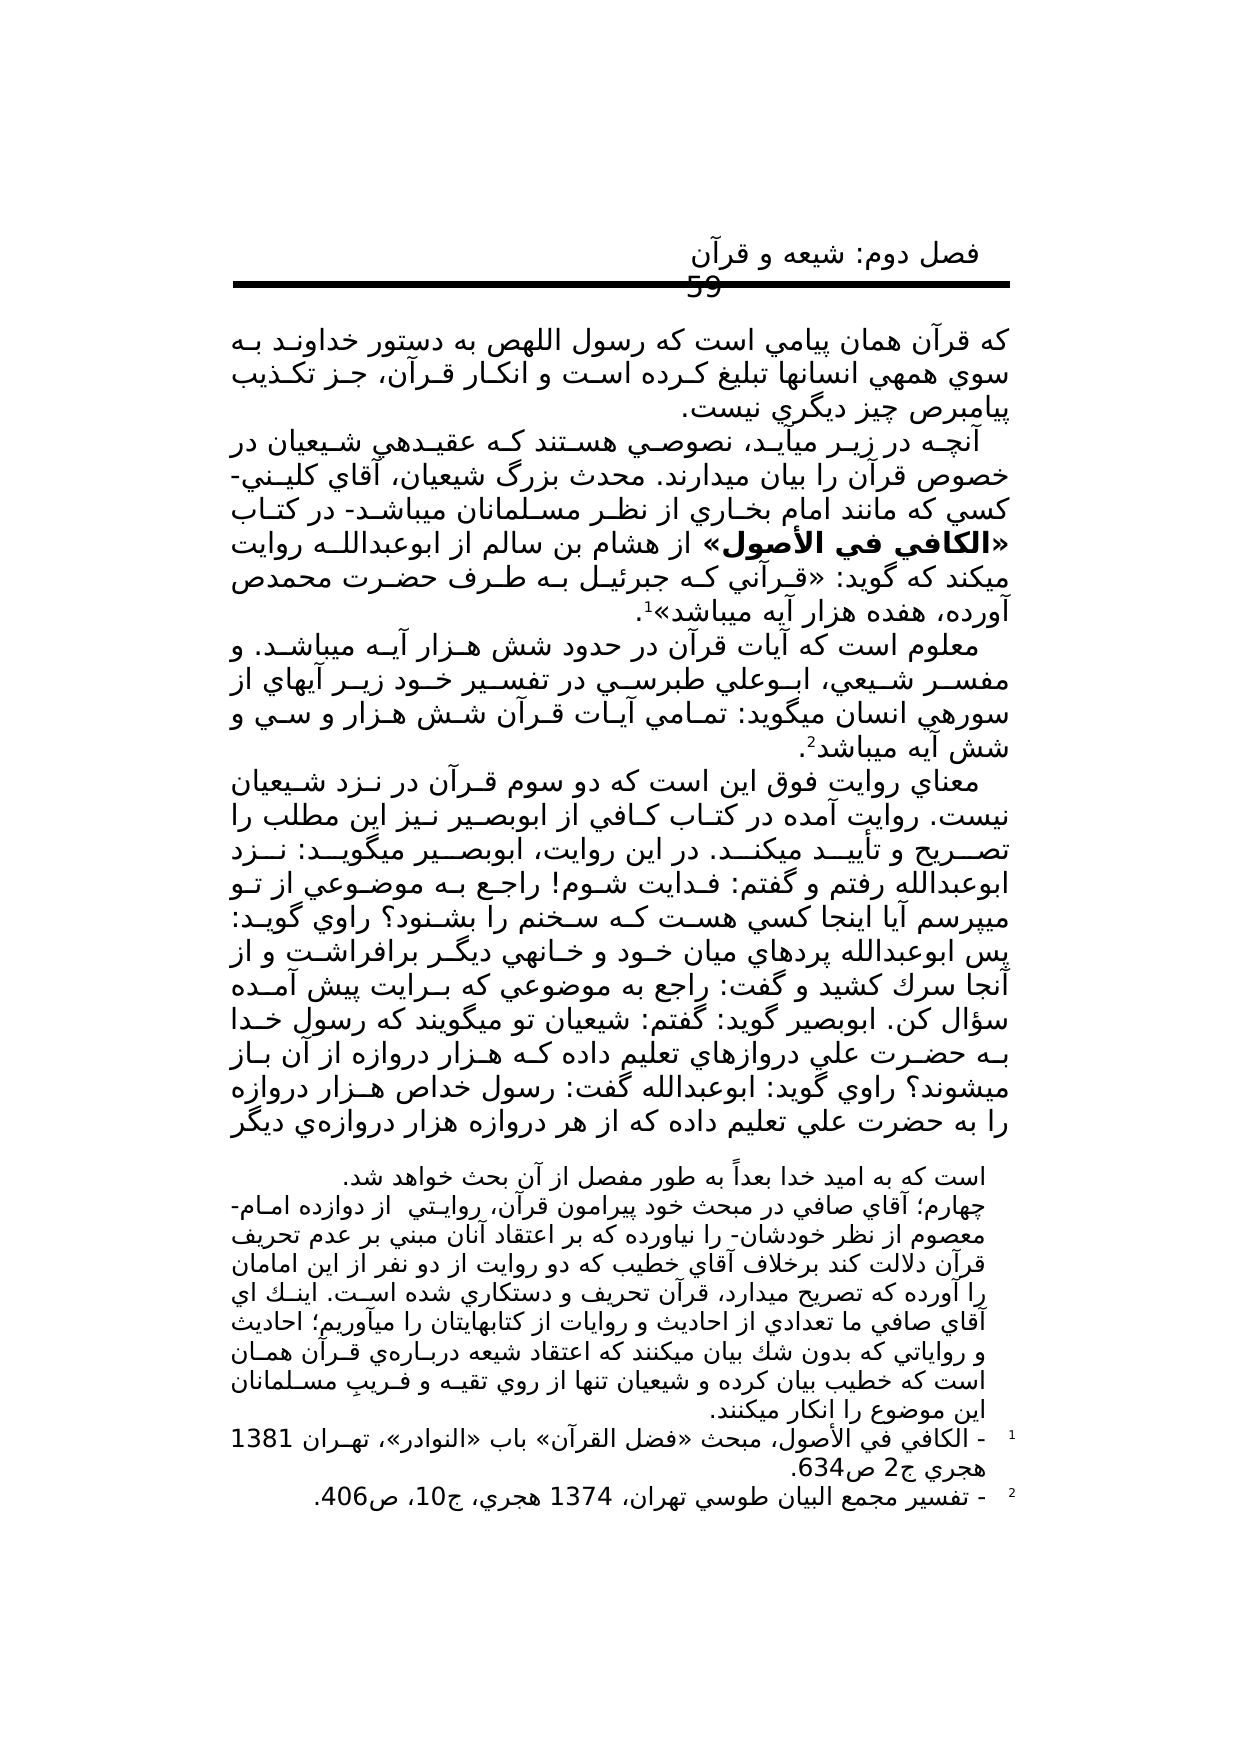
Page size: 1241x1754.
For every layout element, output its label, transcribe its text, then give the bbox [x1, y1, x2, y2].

text آنچه در زير مي‎آيد، نصوصي هستند كه عقيده‎ي شيعيان در خصوص قرآن را بيان مي‎دارند. محدث بزرگ شيعيان، آقاي كليني- كسي كه مانند امام بخاري از نظر مسلمانان مي‎باشد- در كتاب «الكافي في الأصول» از هشام بن سالم از ابوعبدالله روايت مي‎كند كه گويد: «قرآني كه جبرئيل به طرف حضرت محمدص آورده، هفده هزار آيه مي‎باشد». [230, 425, 1010, 628]
text معلوم است كه آيات قرآن در حدود شش هزار آيه مي‎باشد. و مفسر شيعي، ابوعلي طبرسي در تفسير خود زير آيه‎اي از سوره‎ي انسان مي‎گويد: تمامي آيات قرآن شش هزار و سي و شش آيه مي‎باشد. [230, 628, 1010, 764]
text معناي روايت فوق اين است كه دو سوم قرآن در نزد شيعيان نيست. روايت آمده در كتاب كافي از ابوبصير نيز اين مطلب را تصريح و تأييد مي‎كند. در اين روايت، ابوبصير مي‎گويد: نزد ابوعبدالله رفتم و گفتم: فدايت شوم! راجع به موضوعي از تو مي‎پرسم آيا اينجا كسي هست كه سخنم را بشنود؟ راوي گويد: پس ابوعبدالله پرده‎اي ميان خود و خانه‎ي ديگر برافراشت و از آنجا سرك كشيد و گفت: راجع به موضوعي كه برايت پيش آمده سؤال كن. ابوبصير گويد: گفتم: شيعيان تو مي‎گويند كه رسول خدا به حضرت علي دروازه‎اي تعليم داده كه هزار دروازه از آن باز مي‎شوند؟ راوي گويد: ابوعبدالله گفت: رسول خداص هزار دروازه را به حضرت علي تعليم داده كه از هر دروازه هزار دروازه‌ي ديگر باز مي‎شود. ابوبصير گويد: گفتم: به خدا قسم، اين دروازه، دروازه‎ي علم است. وي افزود: پس او پس از مدتي مكث گفت: آري، آن دروازه، دروازه‎ي علم است ولي علم تنها اين نيست. وي افزود: اي ابومحمد! و نزد ما، علم جامع وجود دارد و اهل سنت نمي‎دانند كه علم جامع چيست؟ ابوبصير گويد: گفتم: فدايت شوم! علم جامع چيست؟ گفت: صحيفه‎اي است كه طول آن هفتاد دست به دست رسول خداص است و حضرت علي با دست راست خويش آن را نوشته است. در اين صحيفه هر حلال و حرامي وجود دارد و هر چيزي كه مردم بدان نيازمند باشند حتي ديه‎ي جراحات در آن هست. با دستش به من زد و گفت: اجازه مي‎دهي اي ابومحمد! گفتم: فدايت شوم! من در خدمت تو هستم هر كاري مي‎خواهي بكن. ابوبصير گويد: با دستش مرا فشار داد و گفت: حتي خسارت اين كار در آن وجود دارد. گويي او عصباني بود. راوي افزود: گفتم: به خدا، اين همان علم است. وي گفت: آن علم است ولي علم تنها اين نيست. سپس مدتي سكوت كرد و آنگاه گفت: و نزد ما رمز وجود دارد و اهل سنت نمي‎دانند كه رمز چيست؟ ابوبصير گويد: گفتم: رمز چيست؟ گفت: كيسه‎اي چرمي است كه علم پيامبران و صديقين و دانشمندان بني اسرائيل در آن هست. راوي گويد: گفتم: همانا اين هم علم است. ابوعبدالله گفت: آري، علم است ولي علم تنها اين نيست. سپس مدتي سكوت اختيار كرد و بعد گفت: مصحف فاطمه نزد ما هست و اهل سنت نمي‎دانند كه مصحف فاطمه چيست؟ ابوبصير گويد: گفتم: مصحف فاطمه چيست؟ گفت: مصحفي است كه مثل اين قرآن شماست. سه بار اين سخن را تكرار كرد به خدا قسم، حتي يك حرف از قرآن شما در آن وجود ندارد. [230, 764, 1010, 1138]
text اين موضوع، اختلاف حقيقي و اساسي ميان اهل سنت و شيعه مي‎باشد؛ چون انسان، مسلمان نيست مگر زماني كه معتقد باشد كه قرآن همان پيامي است كه رسول اللهص به دستور خداوند به سوي همه‎ي انسان‎ها تبليغ كرده است و انكار قرآن، جز تكذيب پيامبرص چيز ديگري نيست. [230, 323, 1010, 425]
